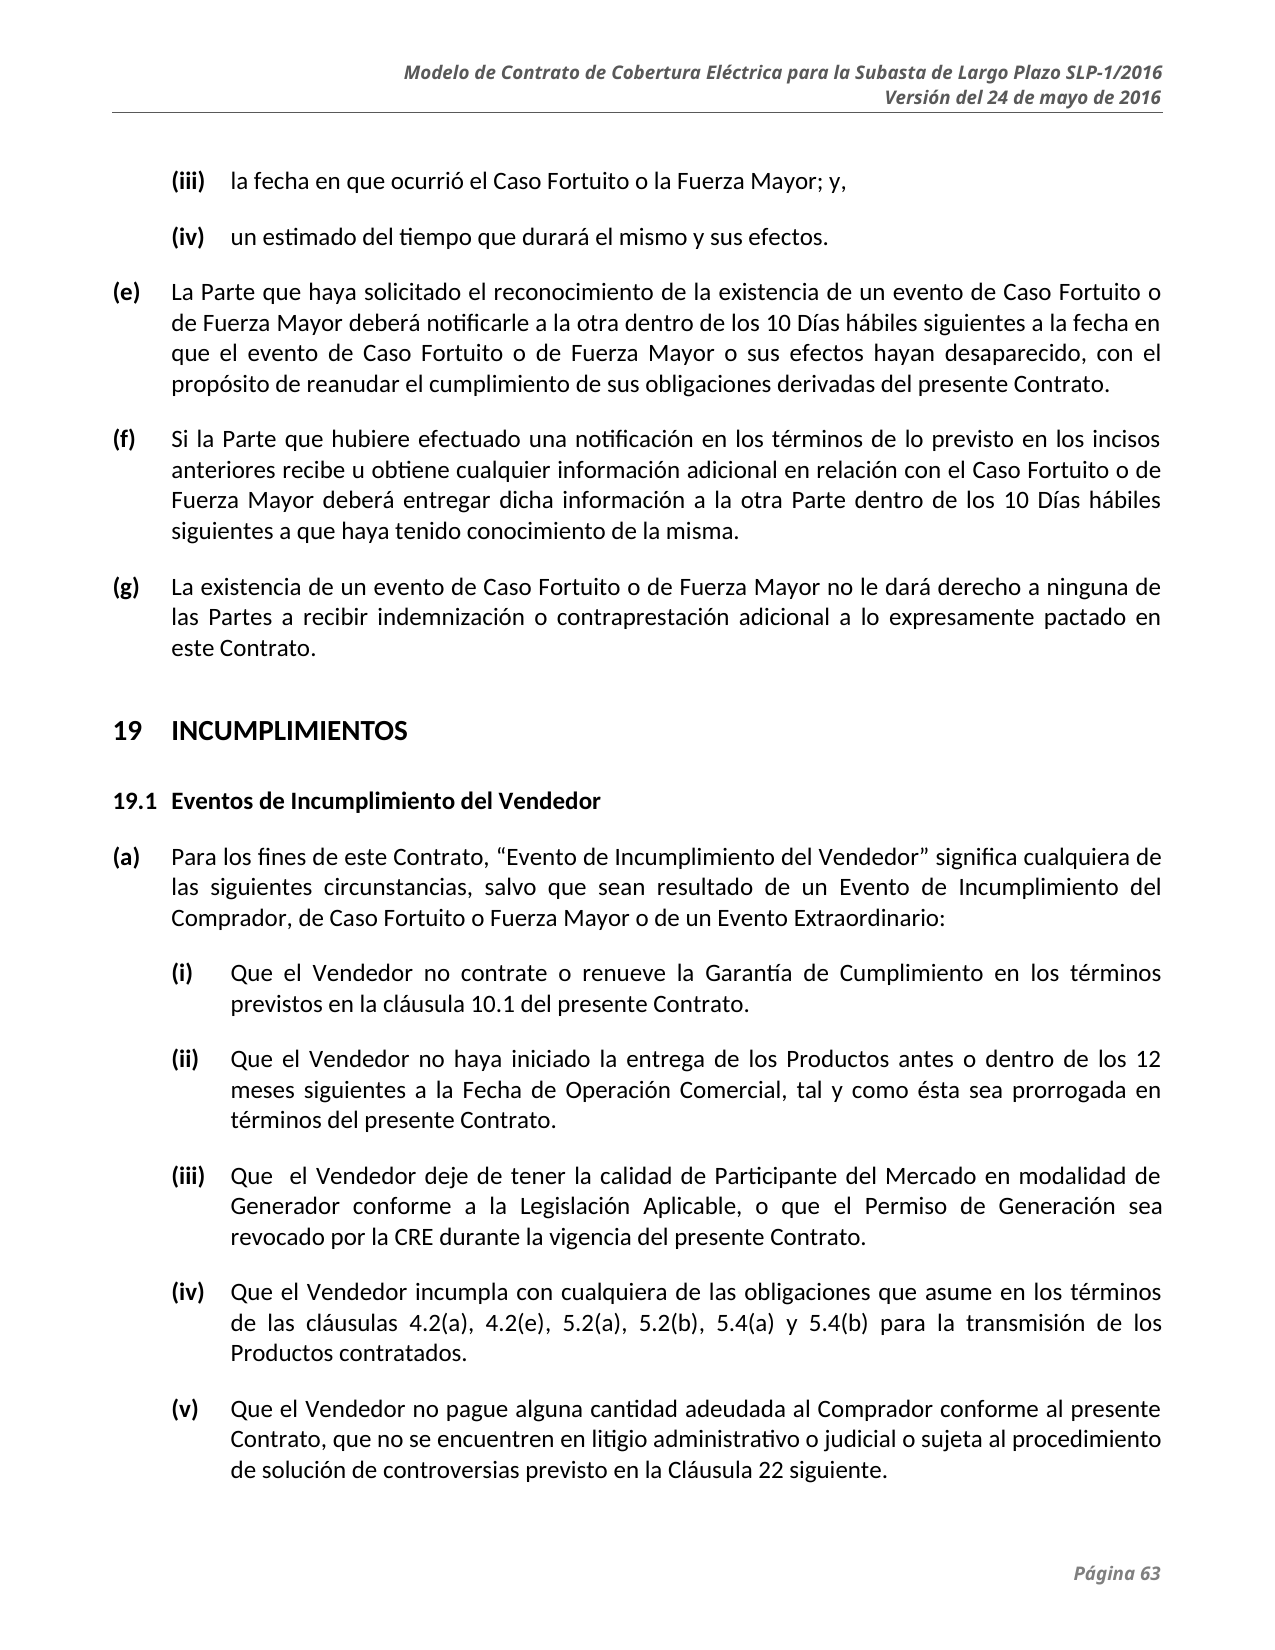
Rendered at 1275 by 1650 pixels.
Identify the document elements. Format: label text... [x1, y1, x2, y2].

text Incumplimientos [112, 712, 1163, 748]
text La Parte que haya solicitado el reconocimiento de la existencia de un evento de Caso Fortuito o de Fuerza Mayor deberá notificarle a la otra dentro de los 10 Días hábiles siguientes a la fecha en que el evento de Caso Fortuito o de Fuerza Mayor o sus efectos hayan desaparecido, con el propósito de reanudar el cumplimiento de sus obligaciones derivadas del presente Contrato. [112, 276, 1163, 398]
text Que el Vendedor no pague alguna cantidad adeudada al Comprador conforme al presente Contrato, que no se encuentren en litigio administrativo o judicial o sujeta al procedimiento de solución de controversias previsto en la Cláusula 22 siguiente. [171, 1393, 1163, 1485]
text Eventos de Incumplimiento del Vendedor [112, 785, 1163, 816]
text Que el Vendedor no contrate o renueve la Garantía de Cumplimiento en los términos previstos en la cláusula 10.1 del presente Contrato. [171, 957, 1163, 1018]
text Que el Vendedor incumpla con cualquiera de las obligaciones que asume en los términos de las cláusulas 4.2(a), 4.2(e), 5.2(a), 5.2(b), 5.4(a) y 5.4(b) para la transmisión de los Productos contratados. [171, 1277, 1163, 1368]
text la fecha en que ocurrió el Caso Fortuito o la Fuerza Mayor; y, [171, 165, 1163, 196]
text Que el Vendedor no haya iniciado la entrega de los Productos antes o dentro de los 12 meses siguientes a la Fecha de Operación Comercial, tal y como ésta sea prorrogada en términos del presente Contrato. [171, 1043, 1163, 1135]
text un estimado del tiempo que durará el mismo y sus efectos. [171, 221, 1163, 251]
text Que el Vendedor deje de tener la calidad de Participante del Mercado en modalidad de Generador conforme a la Legislación Aplicable, o que el Permiso de Generación sea revocado por la CRE durante la vigencia del presente Contrato. [171, 1160, 1163, 1252]
text Si la Parte que hubiere efectuado una notificación en los términos de lo previsto en los incisos anteriores recibe u obtiene cualquier información adicional en relación con el Caso Fortuito o de Fuerza Mayor deberá entregar dicha información a la otra Parte dentro de los 10 Días hábiles siguientes a que haya tenido conocimiento de la misma. [112, 423, 1163, 546]
text Para los fines de este Contrato, “Evento de Incumplimiento del Vendedor” significa cualquiera de las siguientes circunstancias, salvo que sean resultado de un Evento de Incumplimiento del Comprador, de Caso Fortuito o Fuerza Mayor o de un Evento Extraordinario: [112, 841, 1163, 932]
text La existencia de un evento de Caso Fortuito o de Fuerza Mayor no le dará derecho a ninguna de las Partes a recibir indemnización o contraprestación adicional a lo expresamente pactado en este Contrato. [112, 571, 1163, 662]
